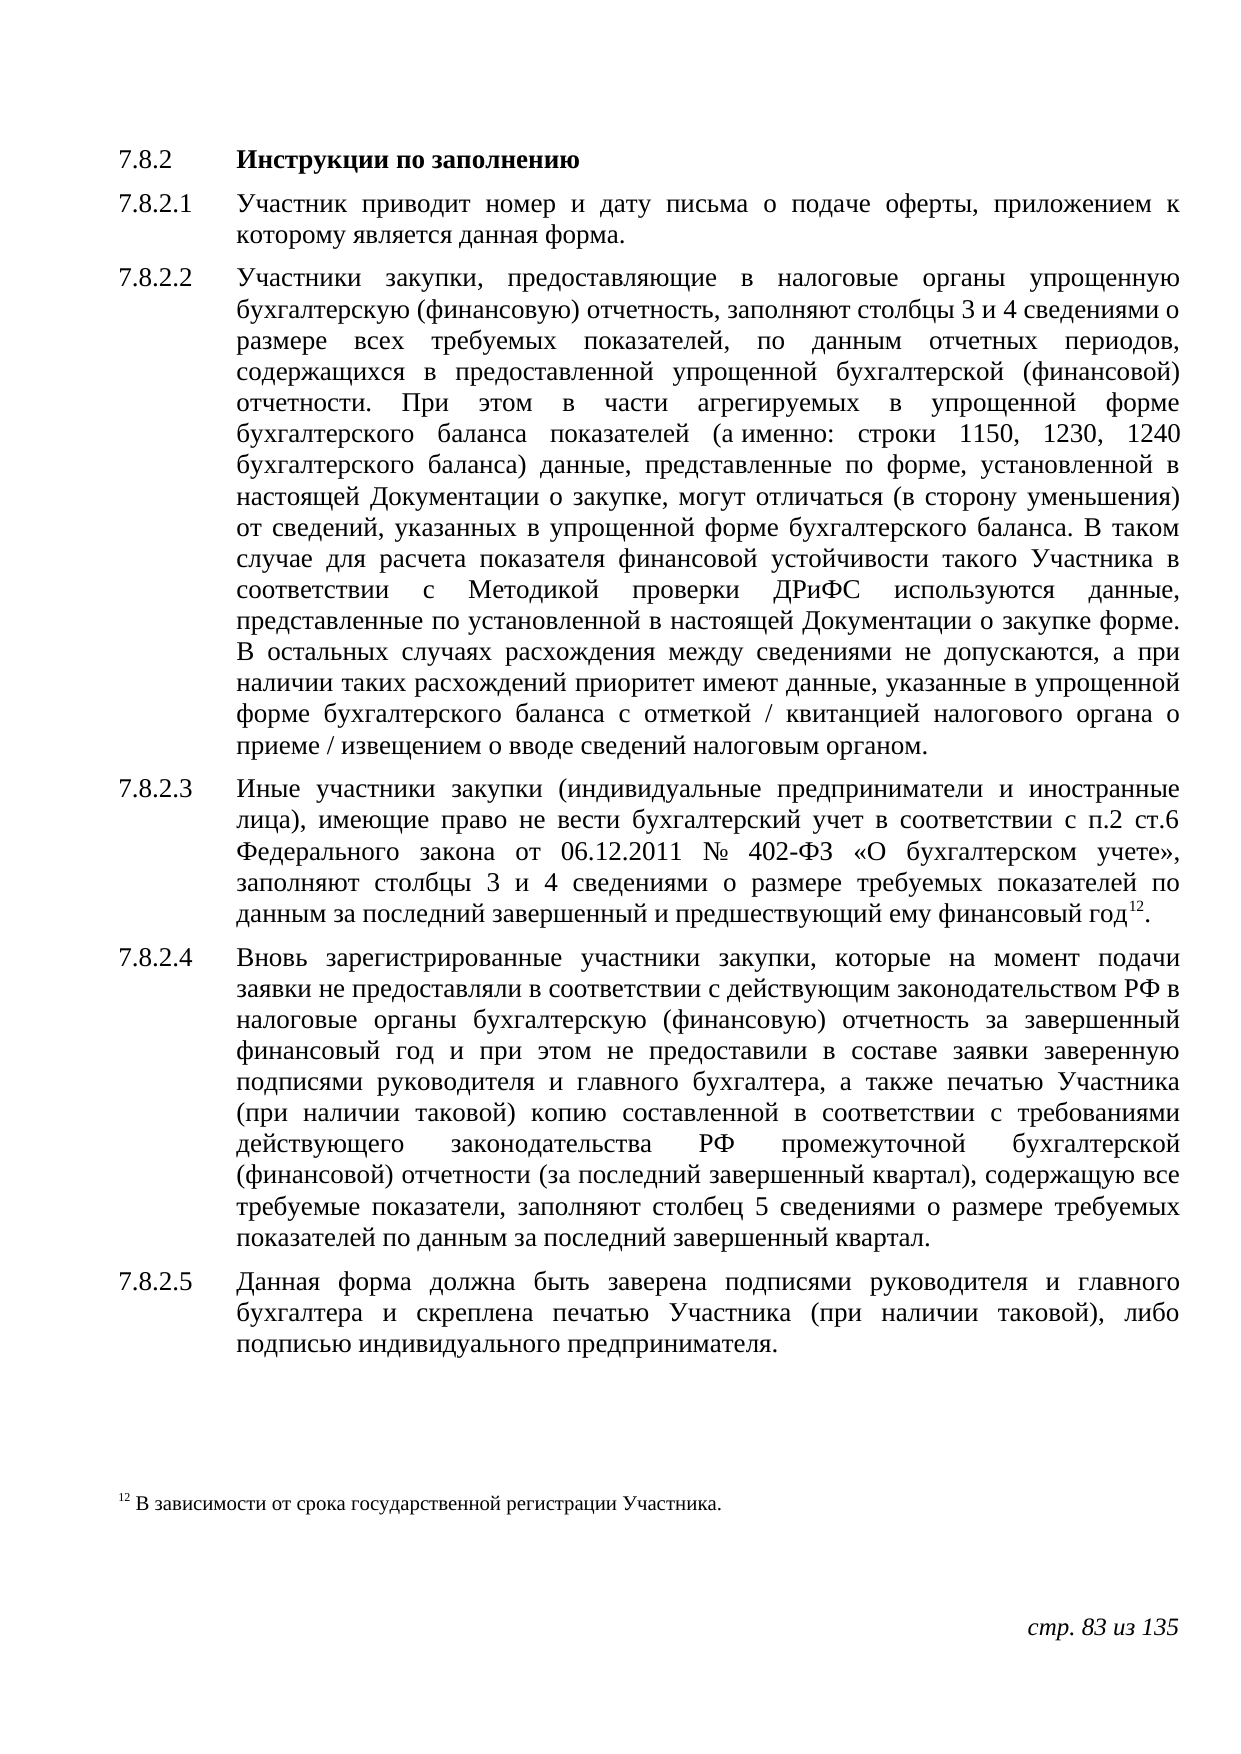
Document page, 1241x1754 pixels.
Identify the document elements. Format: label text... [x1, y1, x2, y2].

text Иные участники закупки (индивидуальные предприниматели и иностранные лица), имеющие право не вести бухгалтерский учет в соответствии с п.2 ст.6 Федерального закона от 06.12.2011 № 402-ФЗ «О бухгалтерском учете», заполняют столбцы 3 и 4 сведениями о размере требуемых показателей по данным за последний завершенный и предшествующий ему финансовый год. [118, 772, 1181, 928]
text Вновь зарегистрированные участники закупки, которые на момент подачи заявки не предоставляли в соответствии с действующим законодательством РФ в налоговые органы бухгалтерскую (финансовую) отчетность за завершенный финансовый год и при этом не предоставили в составе заявки заверенную подписями руководителя и главного бухгалтера, а также печатью Участника (при наличии таковой) копию составленной в соответствии с требованиями действующего законодательства РФ промежуточной бухгалтерской (финансовой) отчетности (за последний завершенный квартал), содержащую все требуемые показатели, заполняют столбец 5 сведениями о размере требуемых показателей по данным за последний завершенный квартал. [118, 941, 1181, 1252]
text Инструкции по заполнению [118, 143, 1181, 174]
text Данная форма должна быть заверена подписями руководителя и главного бухгалтера и скреплена печатью Участника (при наличии таковой), либо подписью индивидуального предпринимателя. [118, 1264, 1181, 1358]
text Участники закупки, предоставляющие в налоговые органы упрощенную бухгалтерскую (финансовую) отчетность, заполняют столбцы 3 и 4 сведениями о размере всех требуемых показателей, по данным отчетных периодов, содержащихся в предоставленной упрощенной бухгалтерской (финансовой) отчетности. При этом в части агрегируемых в упрощенной форме бухгалтерского баланса показателей (а именно: строки 1150, 1230, 1240 бухгалтерского баланса) данные, представленные по форме, установленной в настоящей Документации о закупке, могут отличаться (в сторону уменьшения) от сведений, указанных в упрощенной форме бухгалтерского баланса. В таком случае для расчета показателя финансовой устойчивости такого Участника в соответствии с Методикой проверки ДРиФС используются данные, представленные по установленной в настоящей Документации о закупке форме. В остальных случаях расхождения между сведениями не допускаются, а при наличии таких расхождений приоритет имеют данные, указанные в упрощенной форме бухгалтерского баланса с отметкой / квитанцией налогового органа о приеме / извещением о вводе сведений налоговым органом. [118, 262, 1181, 760]
text Участник приводит номер и дату письма о подаче оферты, приложением к которому является данная форма. [118, 187, 1181, 249]
